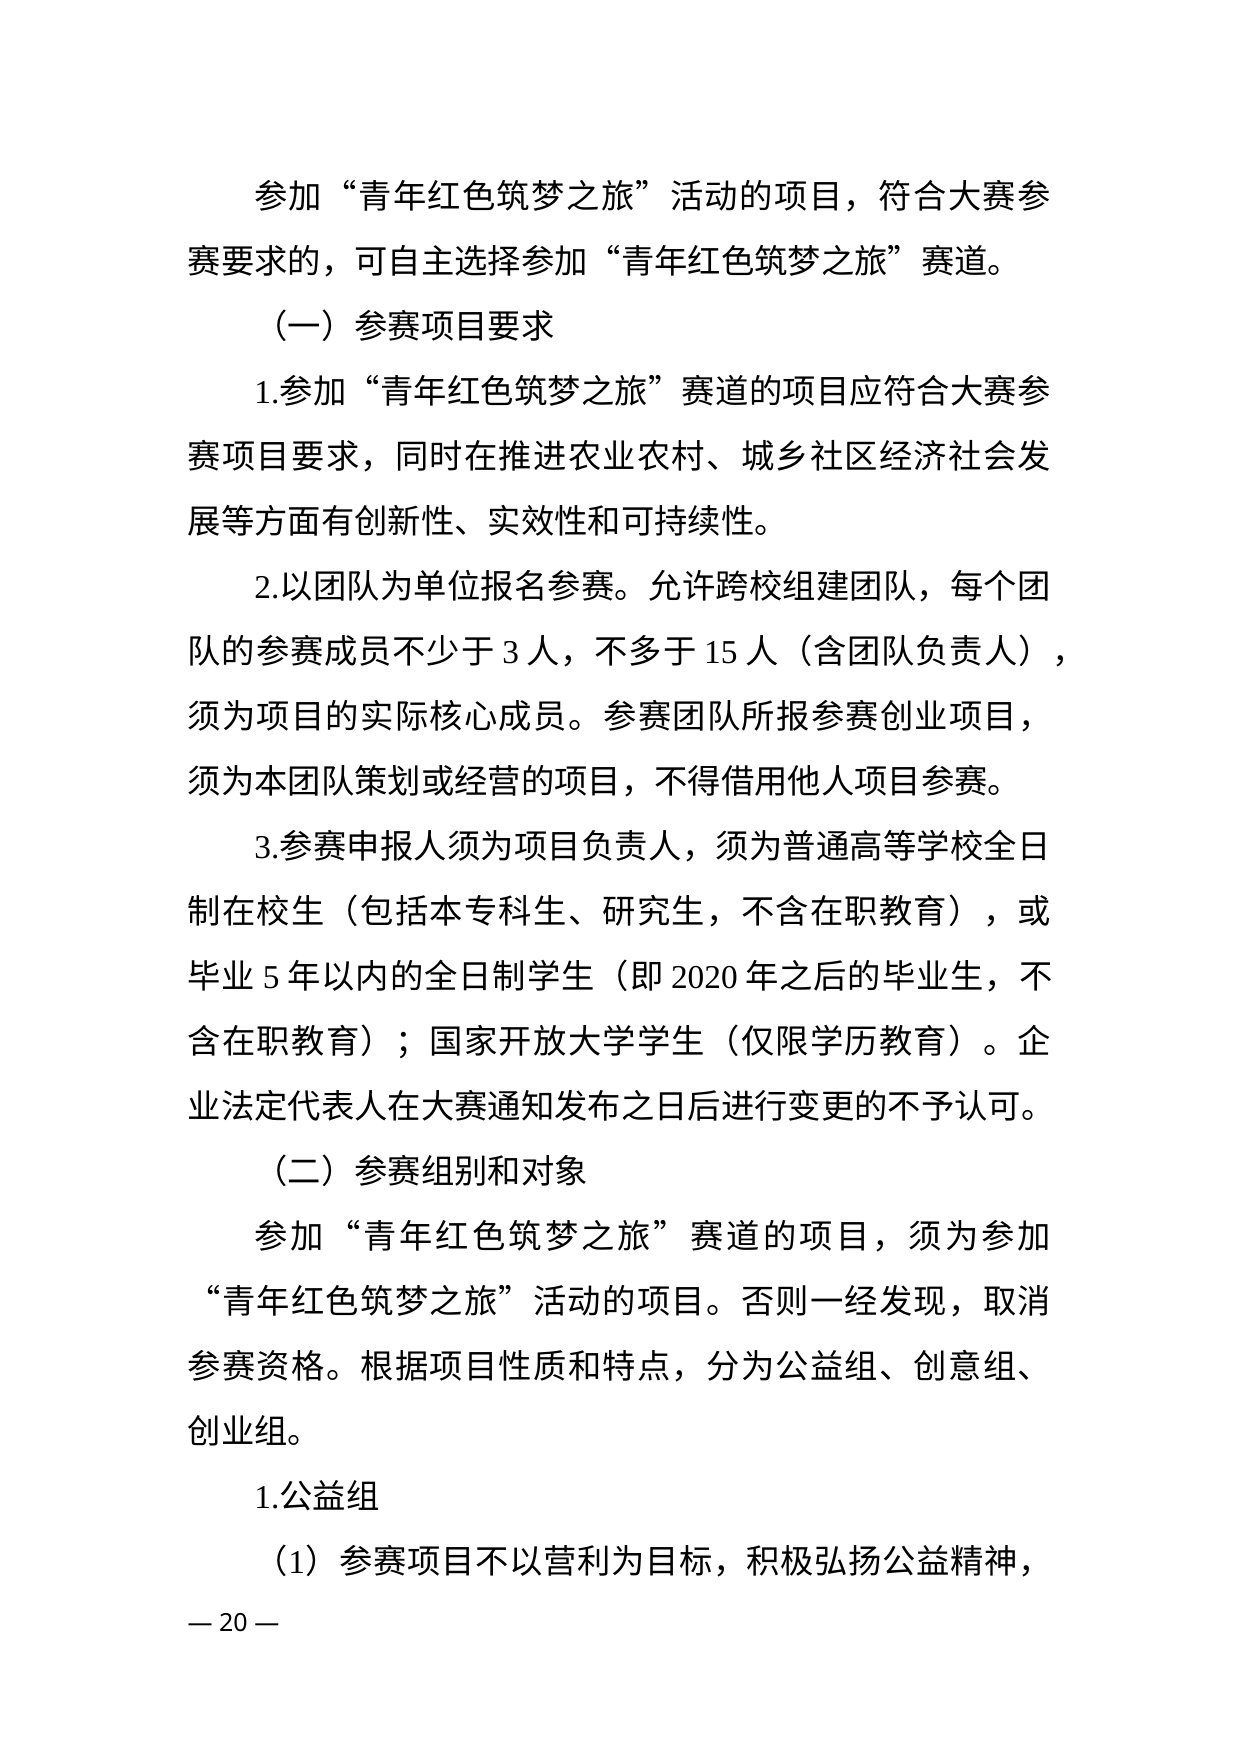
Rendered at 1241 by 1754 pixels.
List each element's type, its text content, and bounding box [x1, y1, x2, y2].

text （一）参赛项目要求 [187, 292, 1053, 357]
text 参加“青年红色筑梦之旅”赛道的项目，须为参加“青年红色筑梦之旅”活动的项目。否则一经发现，取消参赛资格。根据项目性质和特点，分为公益组、创意组、创业组。 [187, 1202, 1053, 1462]
text 1.参加“青年红色筑梦之旅”赛道的项目应符合大赛参赛项目要求，同时在推进农业农村、城乡社区经济社会发展等方面有创新性、实效性和可持续性。 [187, 357, 1053, 552]
text 3.参赛申报人须为项目负责人，须为普通高等学校全日制在校生（包括本专科生、研究生，不含在职教育），或毕业5年以内的全日制学生（即2020年之后的毕业生，不含在职教育）；国家开放大学学生（仅限学历教育）。企业法定代表人在大赛通知发布之日后进行变更的不予认可。 [187, 812, 1053, 1137]
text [187, 1527, 1053, 1592]
text 1.公益组 [187, 1462, 1053, 1527]
text （二）参赛组别和对象 [187, 1137, 1053, 1202]
text 2.以团队为单位报名参赛。允许跨校组建团队，每个团队的参赛成员不少于3人，不多于15人（含团队负责人），须为项目的实际核心成员。参赛团队所报参赛创业项目，须为本团队策划或经营的项目，不得借用他人项目参赛。 [187, 552, 1053, 812]
text 参加“青年红色筑梦之旅”活动的项目，符合大赛参赛要求的，可自主选择参加“青年红色筑梦之旅”赛道。 [187, 162, 1053, 292]
